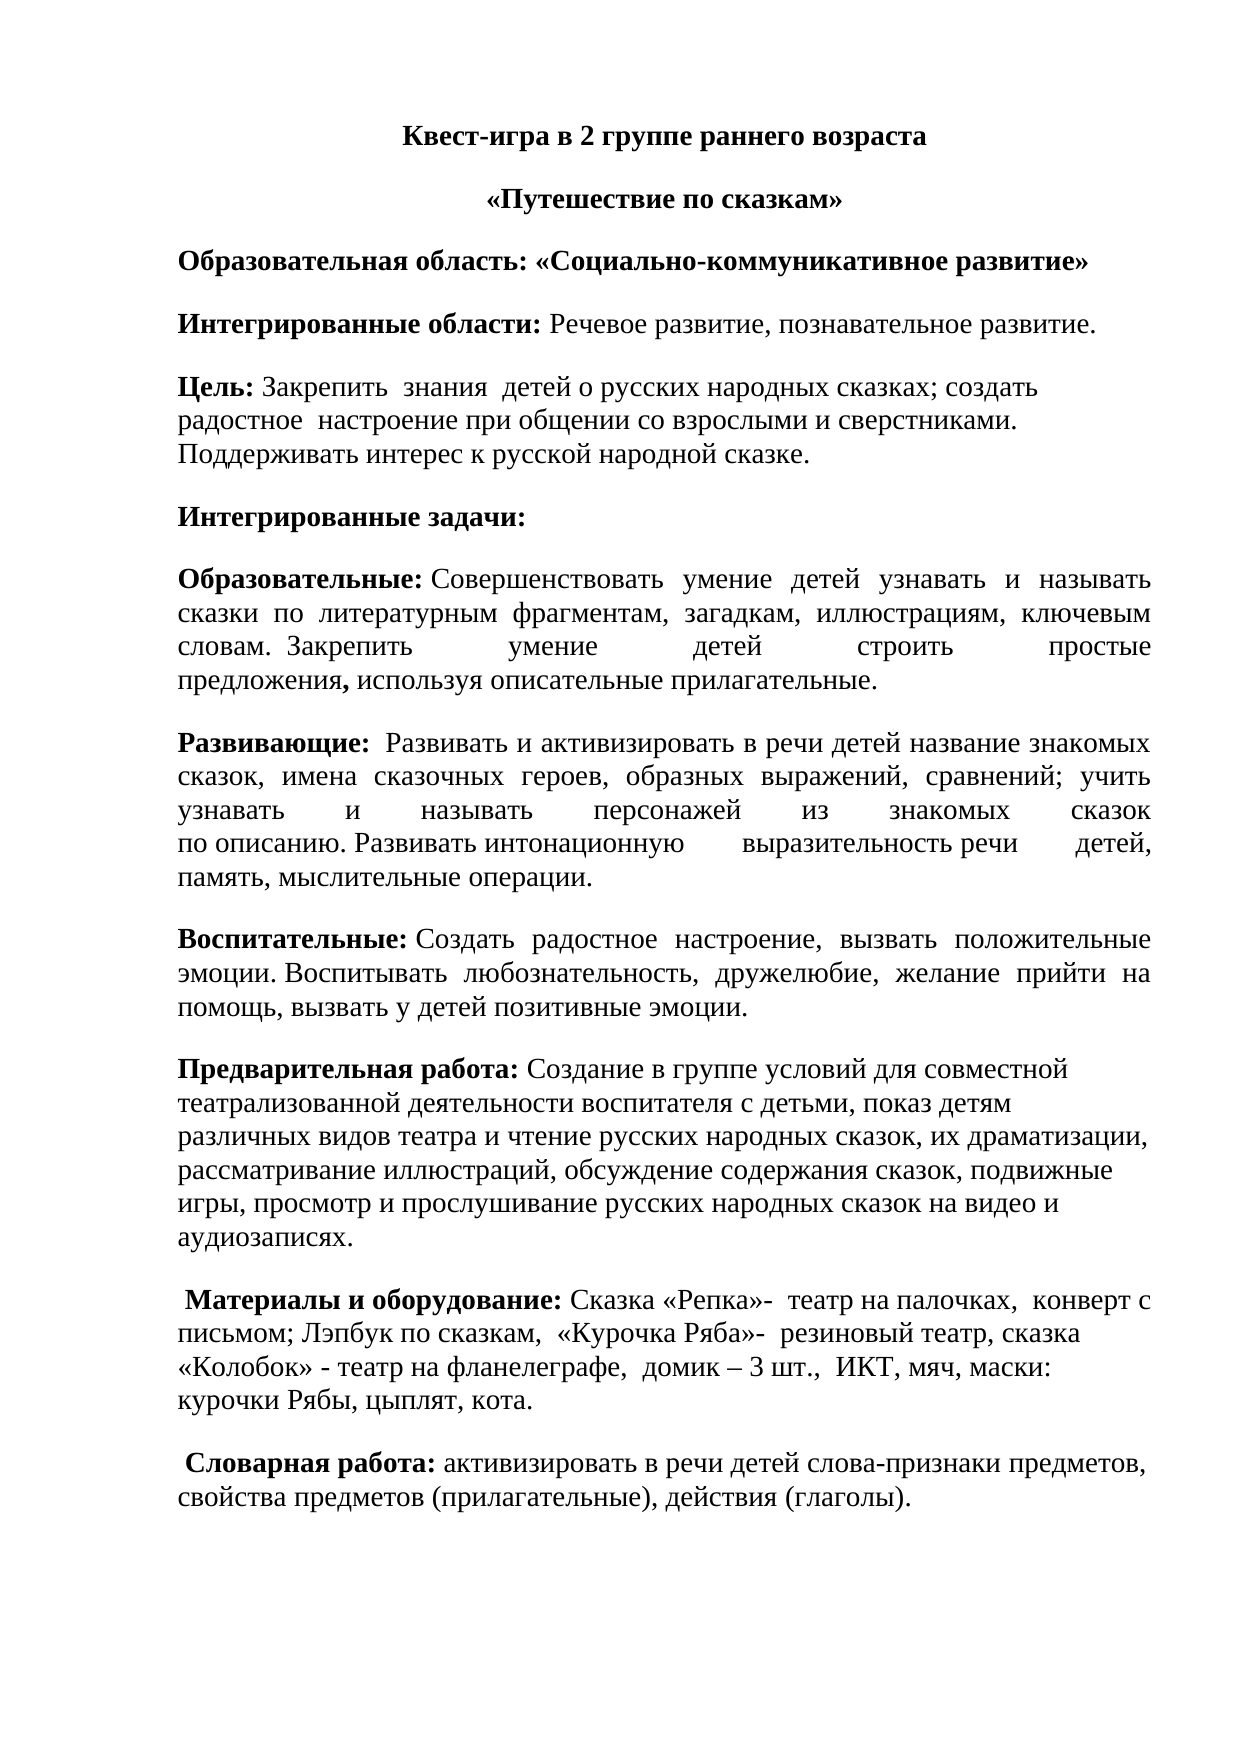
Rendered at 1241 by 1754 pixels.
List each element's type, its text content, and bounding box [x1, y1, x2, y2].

text «Путешествие по сказкам» [177, 181, 1152, 214]
text Воспитательные: Создать радостное настроение, вызвать положительные эмоции. Воспитывать любознательность, дружелюбие, желание прийти на помощь, вызвать у детей позитивные эмоции. [177, 922, 1152, 1022]
text Образовательные: Совершенствовать умение детей узнавать и называть сказки по литературным фрагментам, загадкам, иллюстрациям, ключевым словам. Закрепить умение детей строить простые предложения, используя описательные прилагательные. [177, 561, 1152, 696]
text Интегрированные области: Речевое развитие, познавательное развитие. [177, 306, 1152, 340]
text Образовательная область: «Социально-коммуникативное развитие» [177, 243, 1152, 277]
text Интегрированные задачи: [177, 499, 1152, 532]
text Цель: Закрепить знания детей о русских народных сказках; создать радостное настроение при общении со взрослыми и сверстниками. Поддерживать интерес к русской народной сказке. [177, 369, 1152, 469]
text Предварительная работа: Создание в группе условий для совместной театрализованной деятельности воспитателя с детьми, показ детям различных видов театра и чтение русских народных сказок, их драматизации, рассматривание иллюстраций, обсуждение содержания сказок, подвижные игры, просмотр и прослушивание русских народных сказок на видео и аудиозаписях. [177, 1051, 1152, 1253]
text Словарная работа: активизировать в речи детей слова-признаки предметов, свойства предметов (прилагательные), действия (глаголы). [177, 1445, 1152, 1512]
text Материалы и оборудование: Сказка «Репка»- театр на палочках, конверт с письмом; Лэпбук по сказкам, «Курочка Ряба»- резиновый театр, сказка «Колобок» - театр на фланелеграфе, домик – 3 шт., ИКТ, мяч, маски: курочки Рябы, цыплят, кота. [177, 1282, 1152, 1416]
text Развивающие: Развивать и активизировать в речи детей название знакомых сказок, имена сказочных героев, образных выражений, сравнений; учить узнавать и называть персонажей из знакомых сказок по описанию. Развивать интонационную выразительность речи детей, память, мыслительные операции. [177, 725, 1152, 892]
text Квест-игра в 2 группе раннего возраста [177, 118, 1152, 152]
